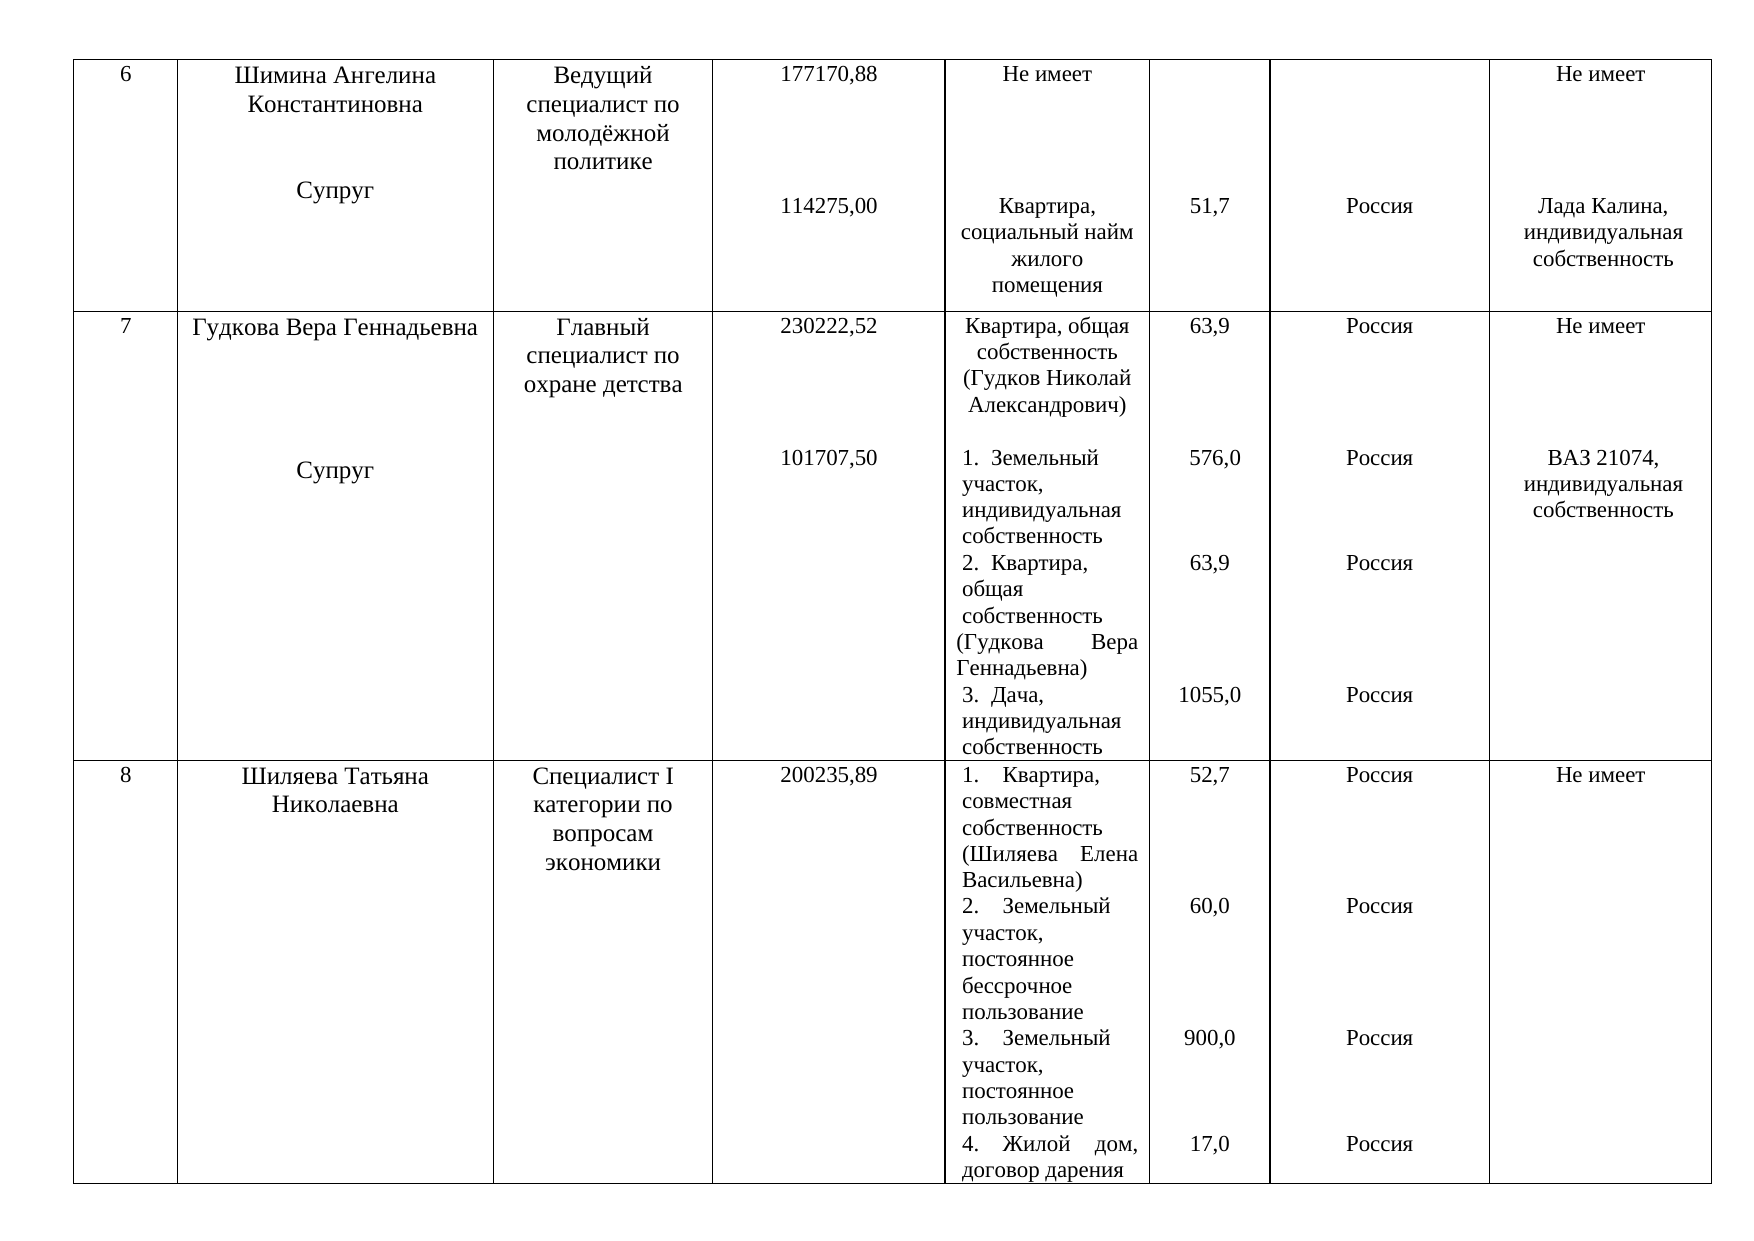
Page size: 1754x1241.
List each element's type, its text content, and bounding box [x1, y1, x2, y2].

table_cell 7 [74, 312, 177, 760]
table_cell 230222,52 101707,50 [713, 312, 944, 760]
table_cell Ведущий специалист по молодёжной политике [494, 60, 712, 311]
table_cell Квартира, общая собственность (Гудков Николай Александрович) Земельный участок, индивидуальная собственность Квартира, общая собственность (Гудкова Вера Геннадьевна) Дача, индивидуальная собственность [946, 312, 1149, 760]
table_cell 6 [74, 60, 177, 311]
table_cell 177170,88 114275,00 [713, 60, 944, 311]
table_cell Россия Россия Россия Россия [1271, 761, 1489, 1182]
table_cell 51,7 [1150, 60, 1269, 311]
table_cell 52,7 60,0 900,0 17,0 [1150, 761, 1269, 1182]
table_cell Главный специалист по охране детства [494, 312, 712, 760]
table_cell Не имеет Лада Калина, индивидуальная собственность [1490, 60, 1711, 311]
table_cell Шимина Ангелина Константиновна Супруг [178, 60, 493, 311]
table_cell Россия Россия Россия Россия [1271, 312, 1489, 760]
table_cell Не имеет Квартира, социальный найм жилого помещения [946, 60, 1149, 311]
table_cell Гудкова Вера Геннадьевна Супруг [178, 312, 493, 760]
table_cell Шиляева Татьяна Николаевна [178, 761, 493, 1182]
table_cell Квартира, совместная собственность (Шиляева Елена Васильевна) Земельный участок, постоянное бессрочное пользование Земельный участок, постоянное пользование Жилой дом, договор дарения [946, 761, 1149, 1182]
table_cell 200235,89 [713, 761, 944, 1182]
table_cell 63,9 576,0 63,9 1055,0 [1150, 312, 1269, 760]
table_cell Не имеет [1490, 761, 1711, 1182]
table_cell Не имеет ВАЗ 21074, индивидуальная собственность [1490, 312, 1711, 760]
table_cell Россия [1271, 60, 1489, 311]
table_cell 8 [74, 761, 177, 1182]
table_cell Специалист I категории по вопросам экономики [494, 761, 712, 1182]
